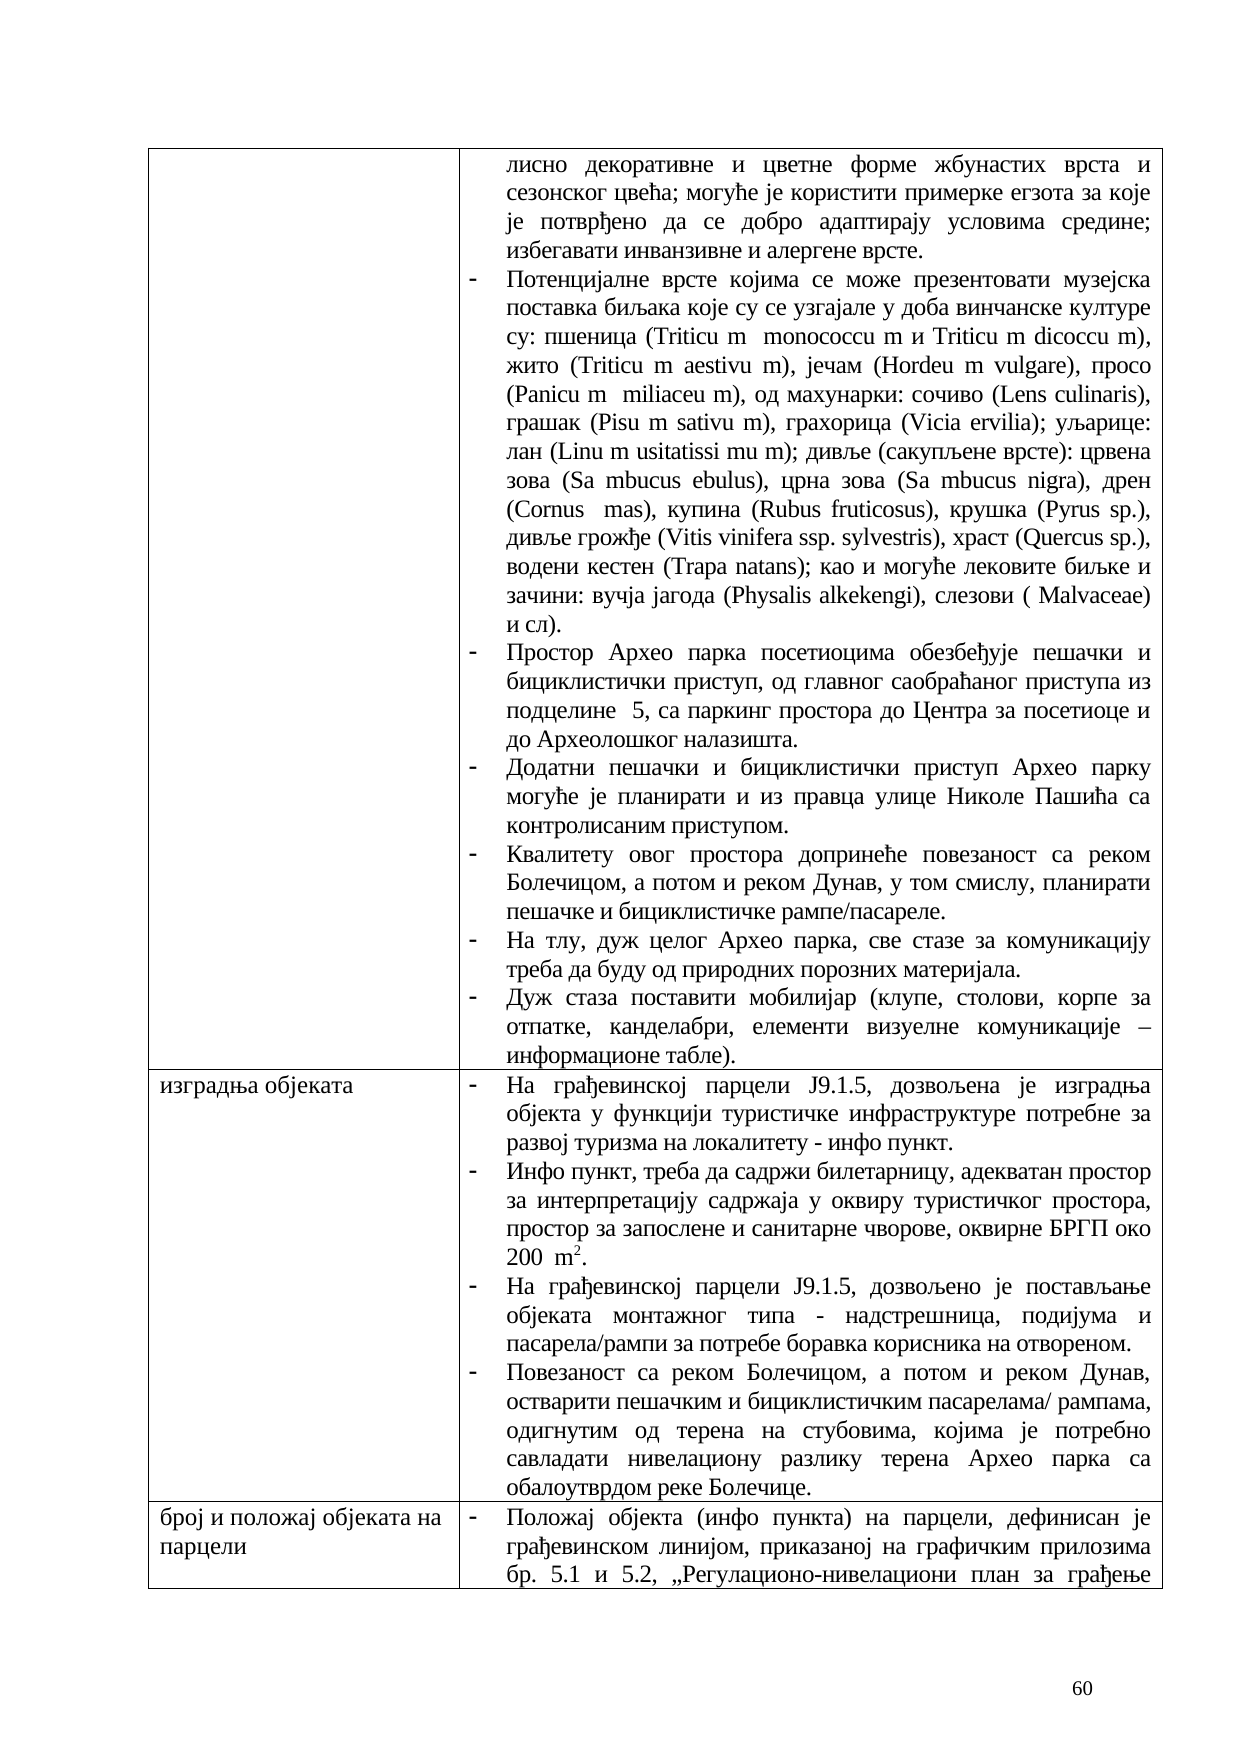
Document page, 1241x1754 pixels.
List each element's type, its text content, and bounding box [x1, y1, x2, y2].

table_cell На грађевинској парцели Ј9.1.5, дозвољена је изградња објекта у функцији туристичке инфраструктуре потребне за развој туризма на локалитету - инфо пункт. Инфо пункт, треба да садржи билетарницу, адекватан простор за интерпретацију садржаја у оквиру туристичког простора, простор за запослене и санитарне чворове, оквирне БРГП око 200 m2. На грађевинској парцели Ј9.1.5, дозвољено је постављање објеката монтажног типа - надстрешница, подијума и пасарела/рампи за потребе боравка корисника на отвореном. Повезаност са реком Болечицом, а потом и реком Дунав, остварити пешачким и бициклистичким пасарелама/ рампама, одигнутим од терена на стубовима, којима је потребно савладати нивелациону разлику терена Архео парка са обалоутврдом реке Болечице. [460, 1070, 1162, 1501]
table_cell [460, 149, 1162, 1069]
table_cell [460, 1502, 1162, 1588]
table_cell изградња објеката [149, 1070, 459, 1501]
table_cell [149, 1502, 459, 1588]
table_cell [149, 149, 459, 1069]
